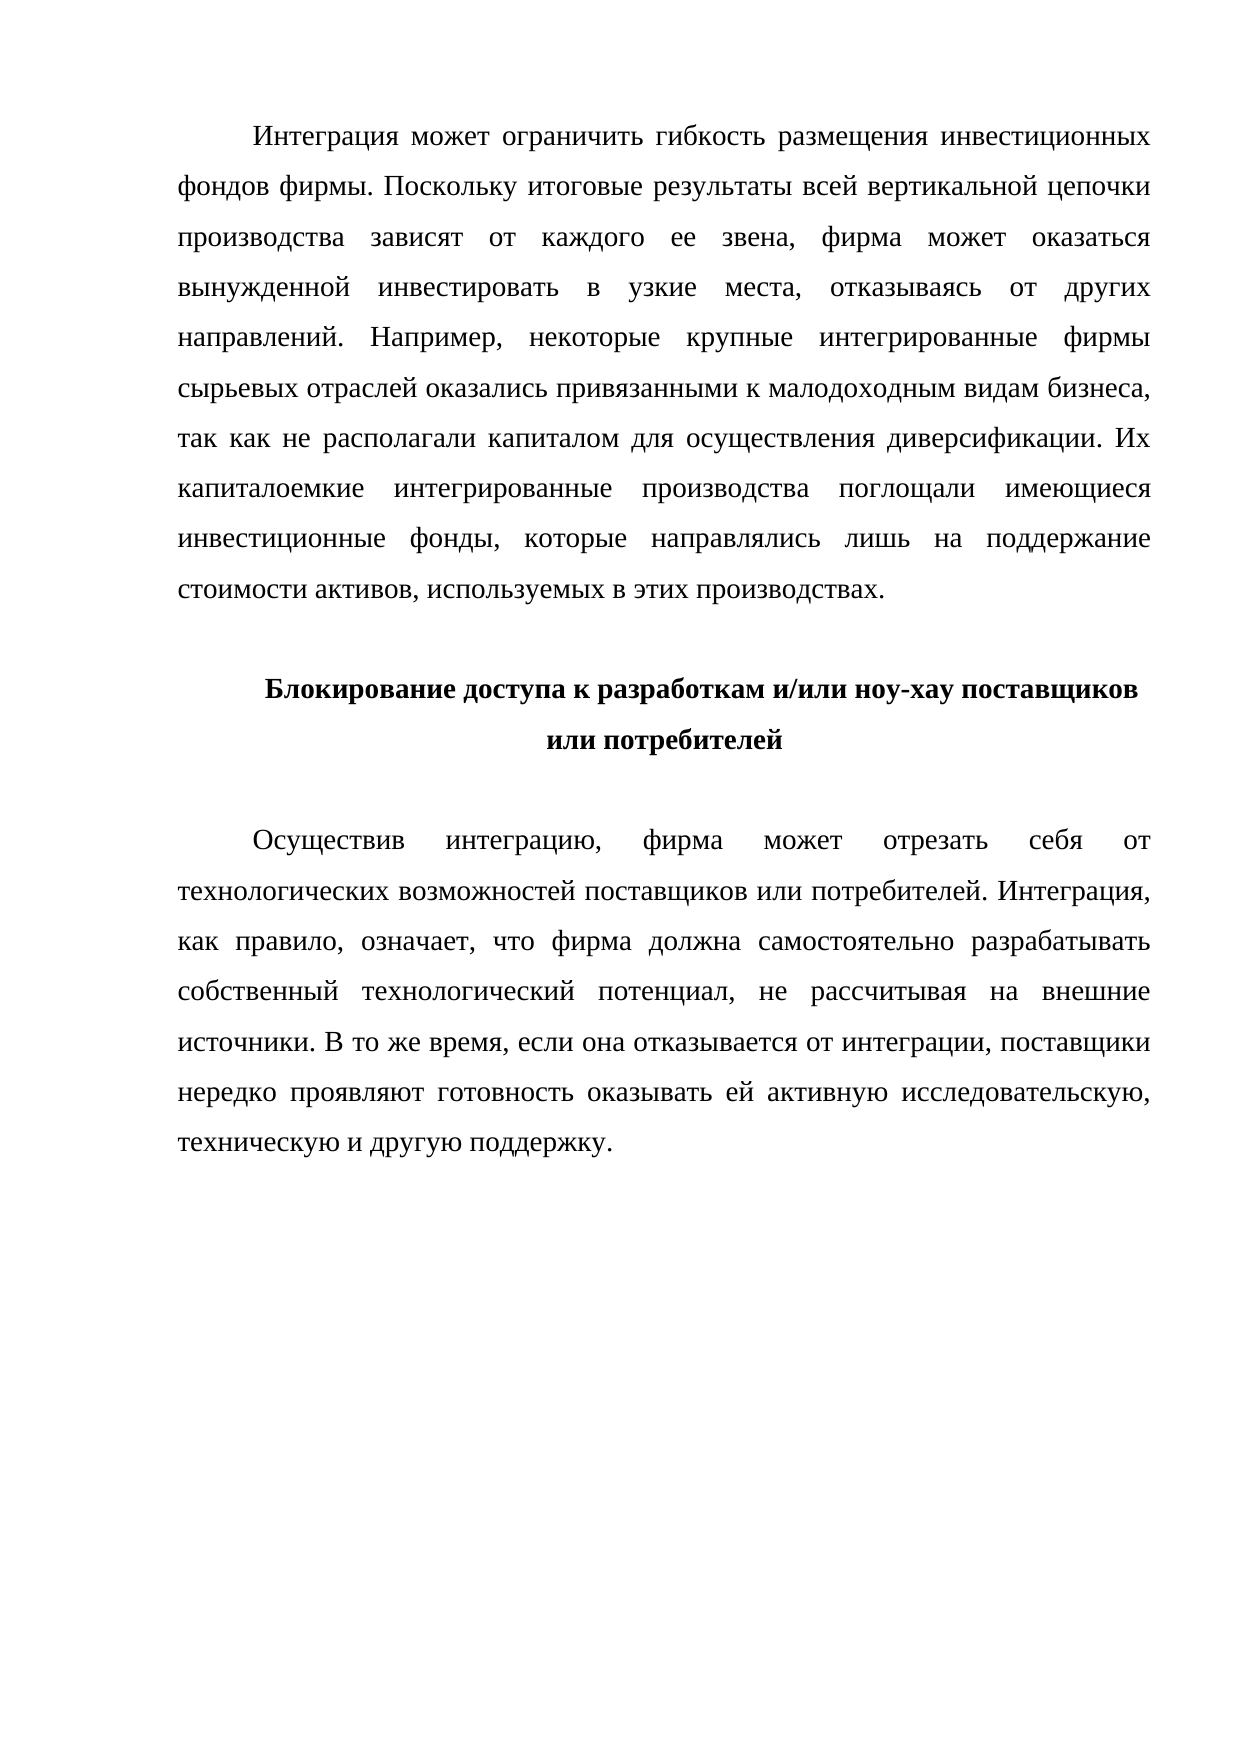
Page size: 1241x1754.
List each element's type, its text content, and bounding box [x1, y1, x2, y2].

text Осуществив интеграцию, фирма может отрезать себя от технологических возможностей поставщиков или потребителей. Интеграция, как правило, означает, что фирма должна самостоятельно разрабатывать собственный технологический потенциал, не рассчитывая на внешние источники. В то же время, если она отказывается от интеграции, поставщики нередко проявляют готовность оказывать ей активную исследовательскую, техническую и другую поддержку. [177, 822, 1152, 1158]
text Блокирование доступа к разработкам и/или ноу-хау поставщиков или потребителей [177, 672, 1152, 755]
text Интеграция может ограничить гибкость размещения инвестиционных фондов фирмы. Поскольку итоговые результаты всей вертикальной цепочки производства зависят от каждого ее звена, фирма может оказаться вынужденной инвестировать в узкие места, отказываясь от других направлений. Например, некоторые крупные интегрированные фирмы сырьевых отраслей оказались привязанными к малодоходным видам бизнеса, так как не располагали капиталом для осуществления диверсификации. Их капиталоемкие интегрированные производства поглощали имеющиеся инвестиционные фонды, которые направлялись лишь на поддержание стоимости активов, используемых в этих производствах. [177, 118, 1152, 604]
